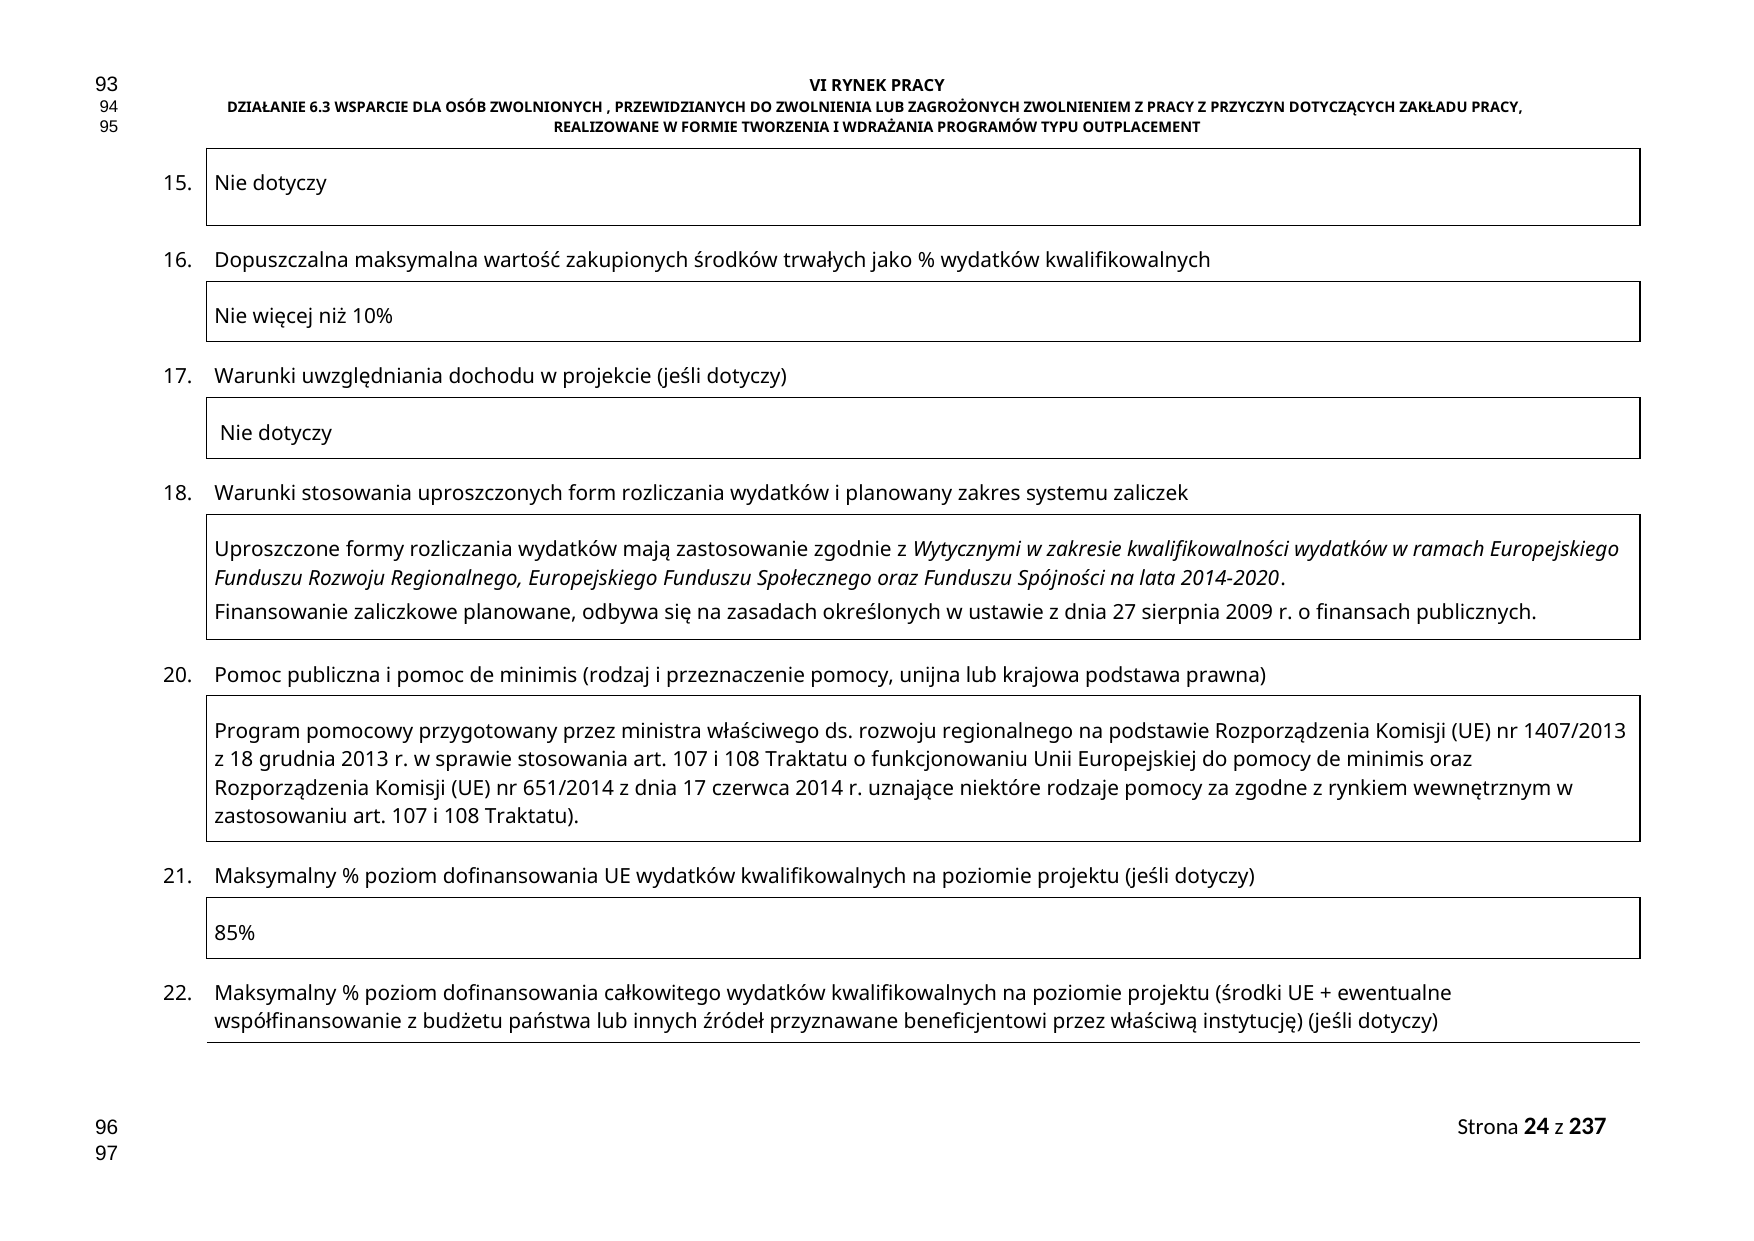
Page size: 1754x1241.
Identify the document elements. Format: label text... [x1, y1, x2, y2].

table_cell Nie więcej niż 10% [207, 282, 1639, 341]
table_cell [118, 341, 207, 457]
table_cell [118, 225, 207, 341]
table_cell Pomoc publiczna i pomoc de minimis (rodzaj i przeznaczenie pomocy, unijna lub krajowa podstawa prawna) [207, 640, 1640, 695]
table_cell Maksymalny % poziom dofinansowania całkowitego wydatków kwalifikowalnych na poziomie projektu (środki UE + ewentualne współfinansowanie z budżetu państwa lub innych źródeł przyznawane beneficjentowi przez właściwą instytucję) (jeśli dotyczy) [207, 959, 1640, 1042]
table_cell Warunki uwzględniania dochodu w projekcie (jeśli dotyczy) [207, 342, 1640, 397]
table_cell Program pomocowy przygotowany przez ministra właściwego ds. rozwoju regionalnego na podstawie Rozporządzenia Komisji (UE) nr 1407/2013 z 18 grudnia 2013 r. w sprawie stosowania art. 107 i 108 Traktatu o funkcjonowaniu Unii Europejskiej do pomocy de minimis oraz Rozporządzenia Komisji (UE) nr 651/2014 z dnia 17 czerwca 2014 r. uznające niektóre rodzaje pomocy za zgodne z rynkiem wewnętrznym w zastosowaniu art. 107 i 108 Traktatu). [207, 696, 1639, 841]
table_cell [118, 958, 207, 1042]
table_cell [118, 148, 206, 224]
table_cell 85% [207, 898, 1639, 957]
table_cell Nie dotyczy [207, 398, 1639, 457]
table_cell [118, 639, 207, 841]
table_cell Nie dotyczy [207, 149, 1639, 224]
table_cell Warunki stosowania uproszczonych form rozliczania wydatków i planowany zakres systemu zaliczek [207, 459, 1640, 514]
table_cell Dopuszczalna maksymalna wartość zakupionych środków trwałych jako % wydatków kwalifikowalnych [207, 226, 1640, 281]
table_cell [118, 841, 207, 957]
table_cell [118, 458, 207, 639]
table_cell Uproszczone formy rozliczania wydatków mają zastosowanie zgodnie z Wytycznymi w zakresie kwalifikowalności wydatków w ramach Europejskiego Funduszu Rozwoju Regionalnego, Europejskiego Funduszu Społecznego oraz Funduszu Spójności na lata 2014-2020. Finansowanie zaliczkowe planowane, odbywa się na zasadach określonych w ustawie z dnia 27 sierpnia 2009 r. o finansach publicznych. [207, 515, 1639, 639]
table_cell Maksymalny % poziom dofinansowania UE wydatków kwalifikowalnych na poziomie projektu (jeśli dotyczy) [207, 842, 1640, 897]
